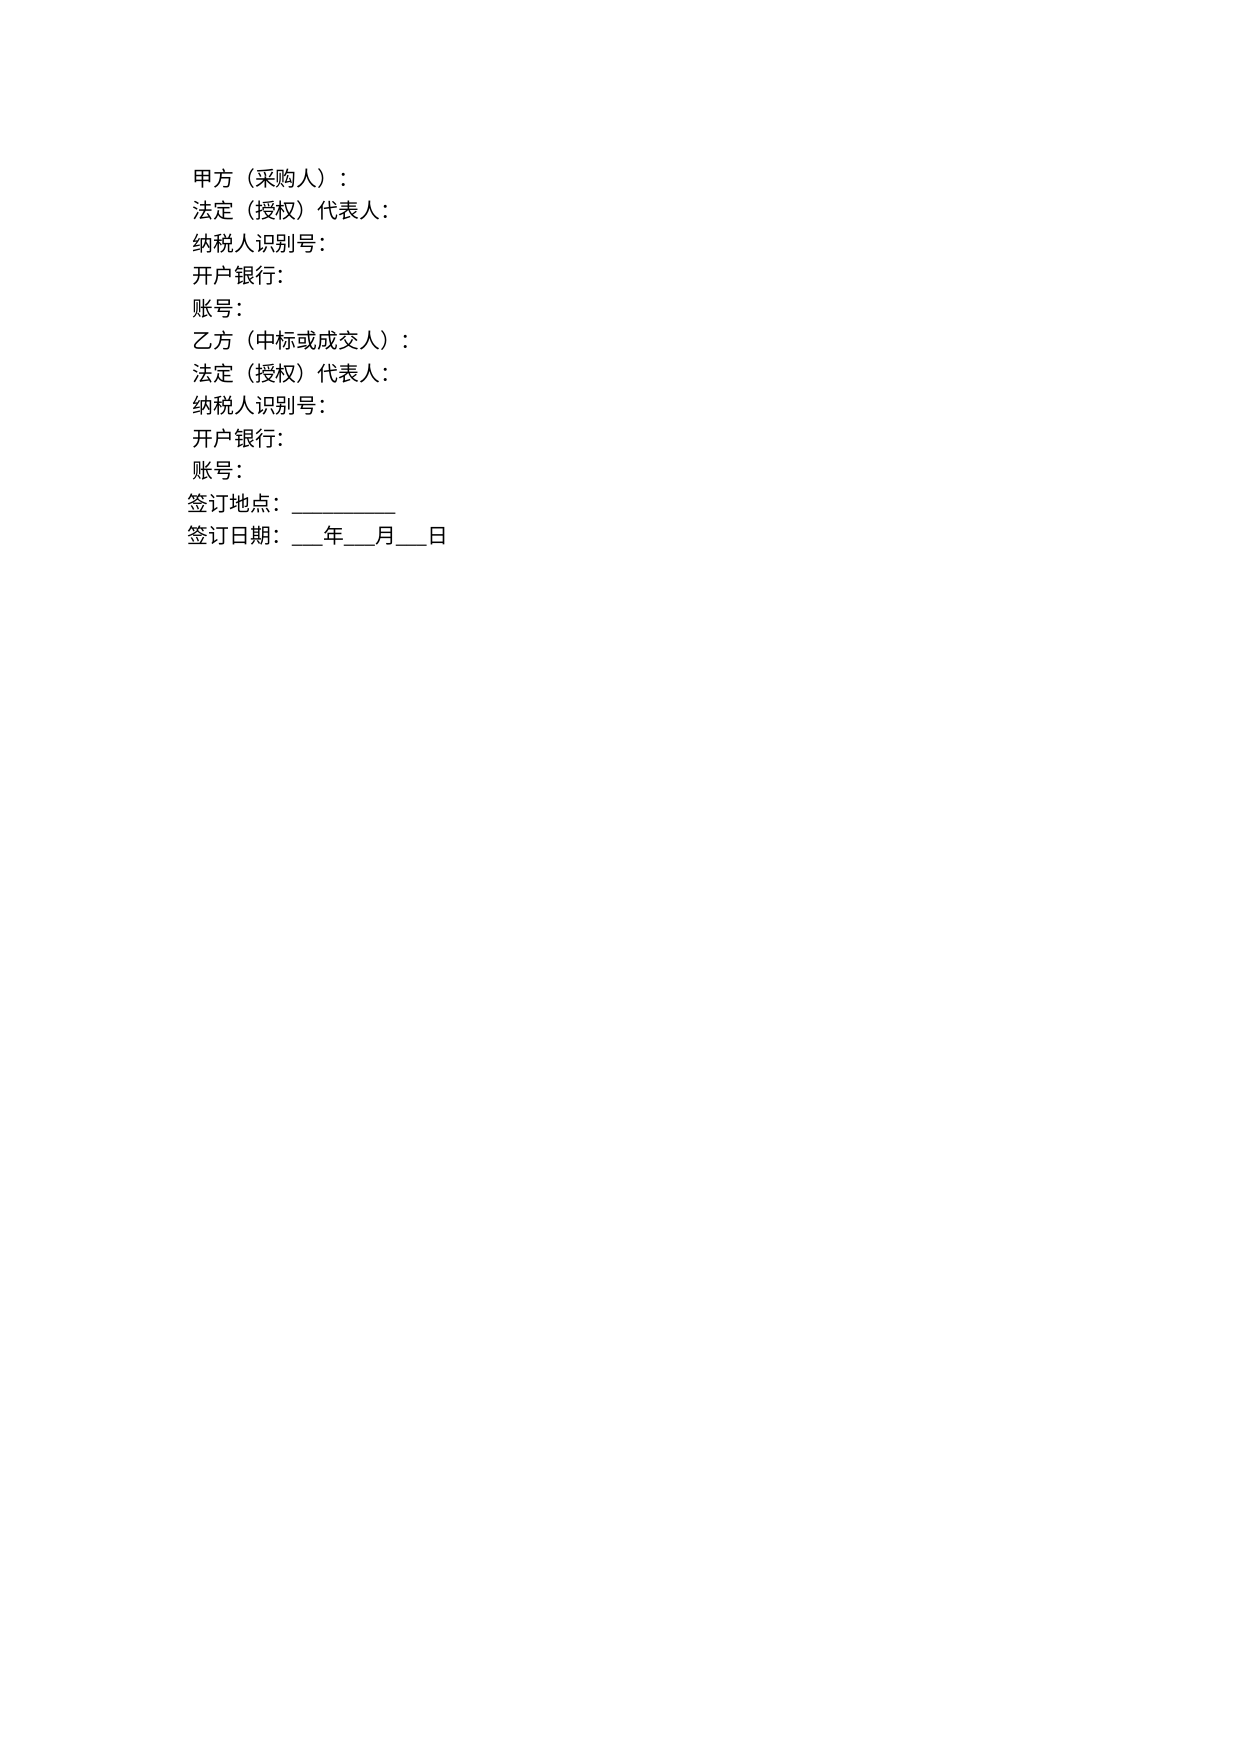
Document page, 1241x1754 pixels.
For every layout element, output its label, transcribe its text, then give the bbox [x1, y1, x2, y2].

text 法定（授权）代表人： [187, 194, 1053, 227]
text 甲方（采购人）： [187, 162, 1053, 194]
text 账号： [187, 454, 1053, 487]
text 纳税人识别号： [187, 389, 1053, 422]
text 签订日期：___年___月___日 [187, 519, 1053, 552]
text 乙方（中标或成交人）： [187, 324, 1053, 357]
text 开户银行： [187, 259, 1053, 292]
text 法定（授权）代表人： [187, 357, 1053, 389]
text 纳税人识别号： [187, 227, 1053, 259]
text 账号： [187, 292, 1053, 324]
text 签订地点：__________ [187, 487, 1053, 519]
text 开户银行： [187, 422, 1053, 454]
